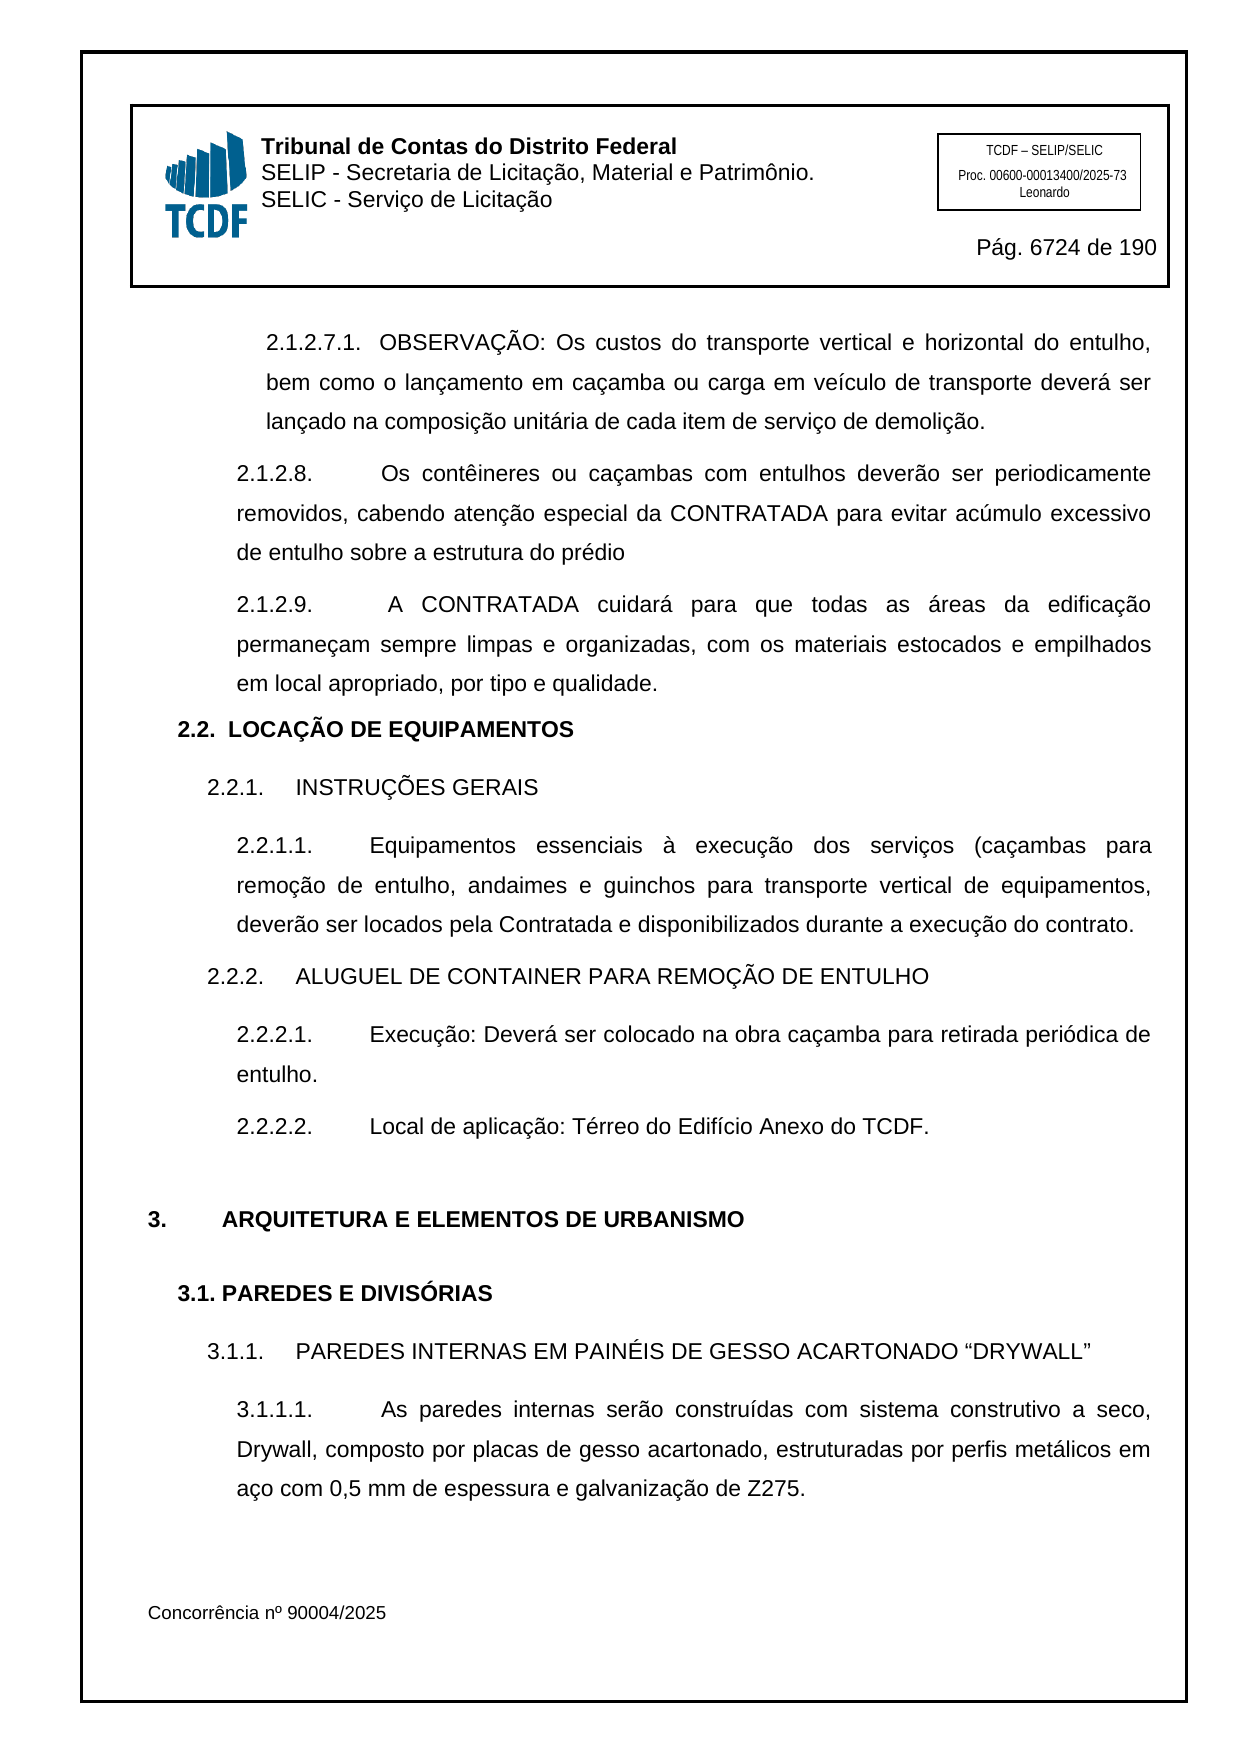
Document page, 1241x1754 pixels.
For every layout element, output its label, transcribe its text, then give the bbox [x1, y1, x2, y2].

text INSTRUÇÕES GERAIS [207, 774, 1152, 800]
text Execução: Deverá ser colocado na obra caçamba para retirada periódica de entulho. [236, 1021, 1152, 1087]
picture [150, 128, 262, 240]
text PAREDES INTERNAS EM PAINÉIS DE GESSO ACARTONADO “DRYWALL” [207, 1338, 1152, 1364]
text LOCAÇÃO DE EQUIPAMENTOS [177, 716, 1152, 742]
text OBSERVAÇÃO: Os custos do transporte vertical e horizontal do entulho, bem como o lançamento em caçamba ou carga em veículo de transporte deverá ser lançado na composição unitária de cada item de serviço de demolição. [266, 329, 1152, 434]
text PAREDES E DIVISÓRIAS [177, 1280, 1152, 1306]
text ALUGUEL DE CONTAINER PARA REMOÇÃO DE ENTULHO [207, 963, 1152, 989]
text As paredes internas serão construídas com sistema construtivo a seco, Drywall, composto por placas de gesso acartonado, estruturadas por perfis metálicos em aço com 0,5 mm de espessura e galvanização de Z275. [236, 1396, 1152, 1502]
text Local de aplicação: Térreo do Edifício Anexo do TCDF. [236, 1113, 1152, 1139]
text Equipamentos essenciais à execução dos serviços (caçambas para remoção de entulho, andaimes e guinchos para transporte vertical de equipamentos, deverão ser locados pela Contratada e disponibilizados durante a execução do contrato. [236, 832, 1152, 938]
text Os contêineres ou caçambas com entulhos deverão ser periodicamente removidos, cabendo atenção especial da CONTRATADA para evitar acúmulo excessivo de entulho sobre a estrutura do prédio [236, 460, 1152, 566]
text ARQUITETURA E ELEMENTOS DE URBANISMO [148, 1206, 1152, 1232]
text A CONTRATADA cuidará para que todas as áreas da edificação permaneçam sempre limpas e organizadas, com os materiais estocados e empilhados em local apropriado, por tipo e qualidade. [236, 591, 1152, 696]
